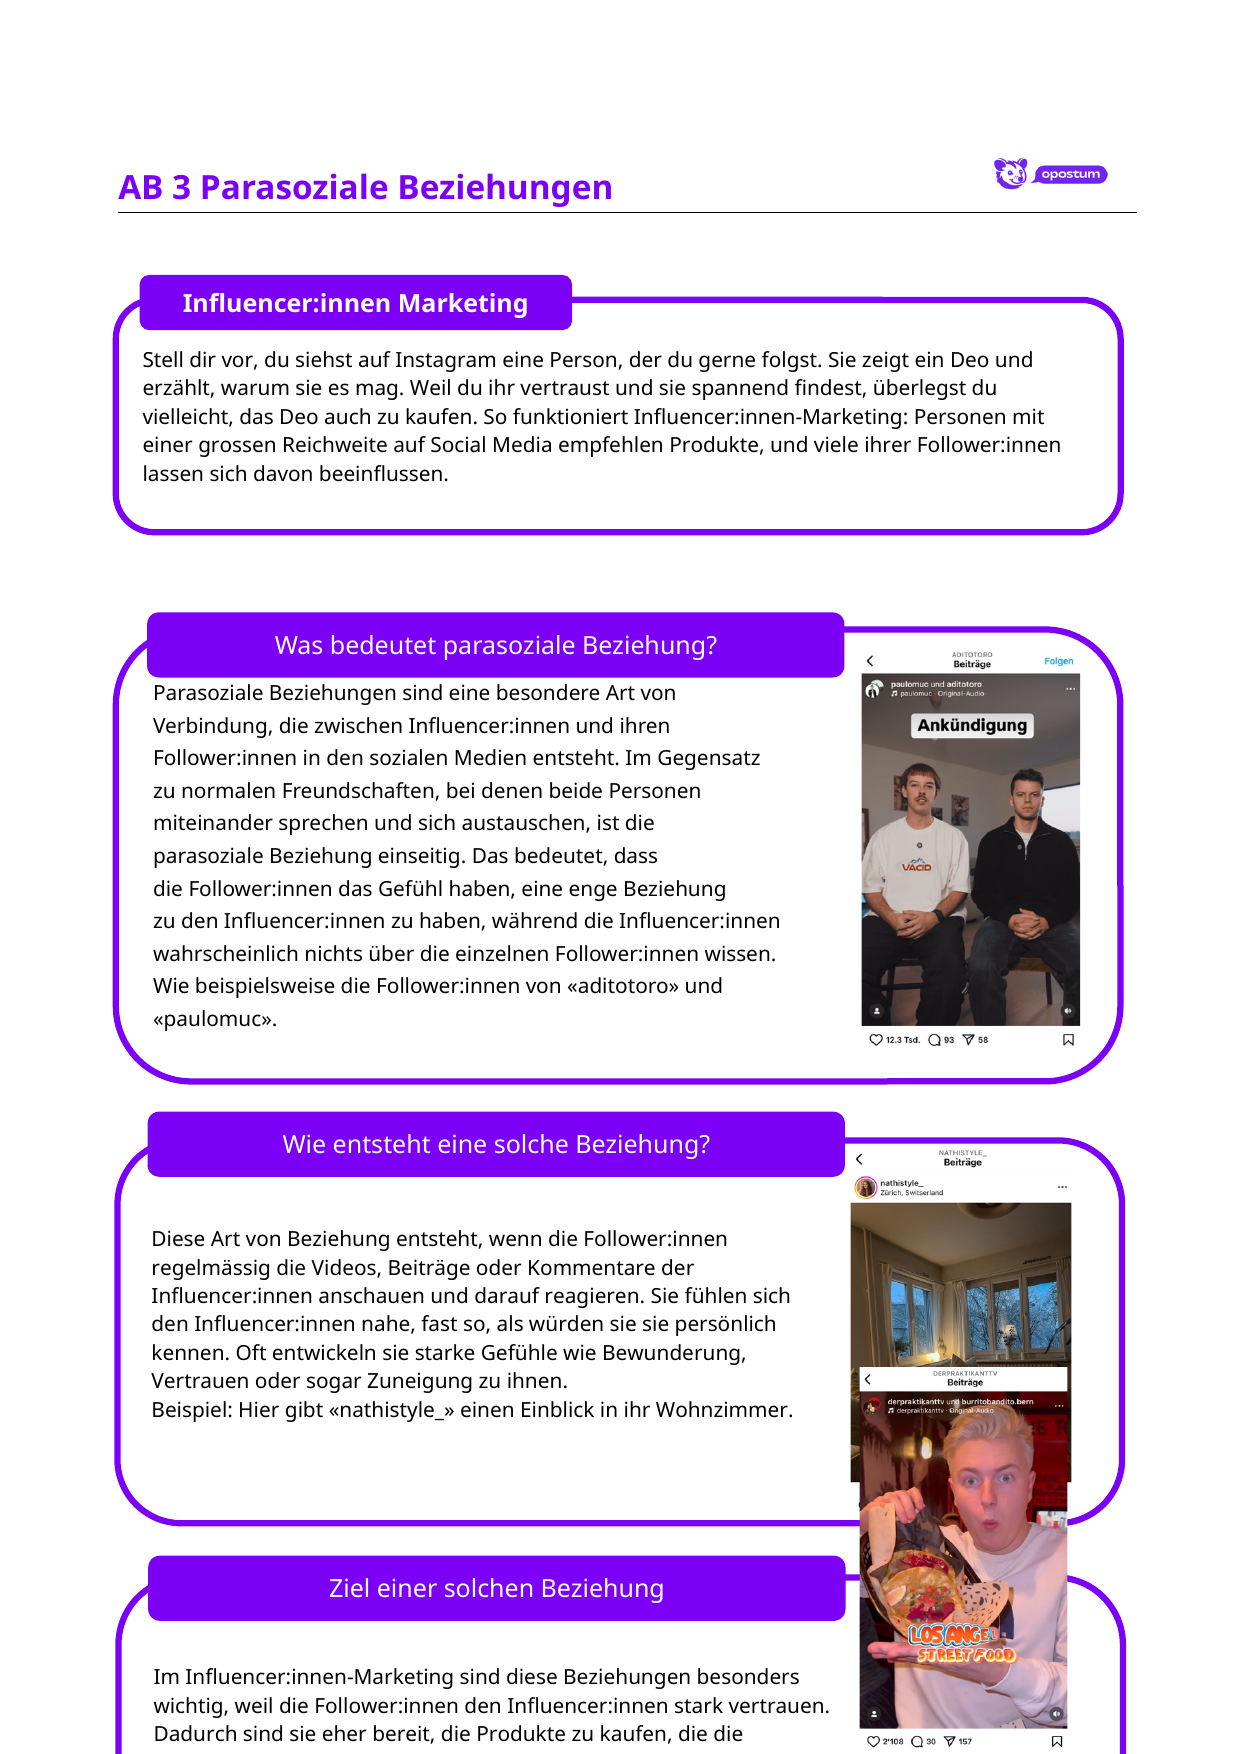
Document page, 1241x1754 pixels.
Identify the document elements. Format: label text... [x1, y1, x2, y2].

text AB 3 Parasoziale Beziehungen [118, 148, 1137, 212]
picture [850, 1146, 1072, 1752]
picture [981, 147, 1119, 200]
picture [861, 648, 1081, 1051]
